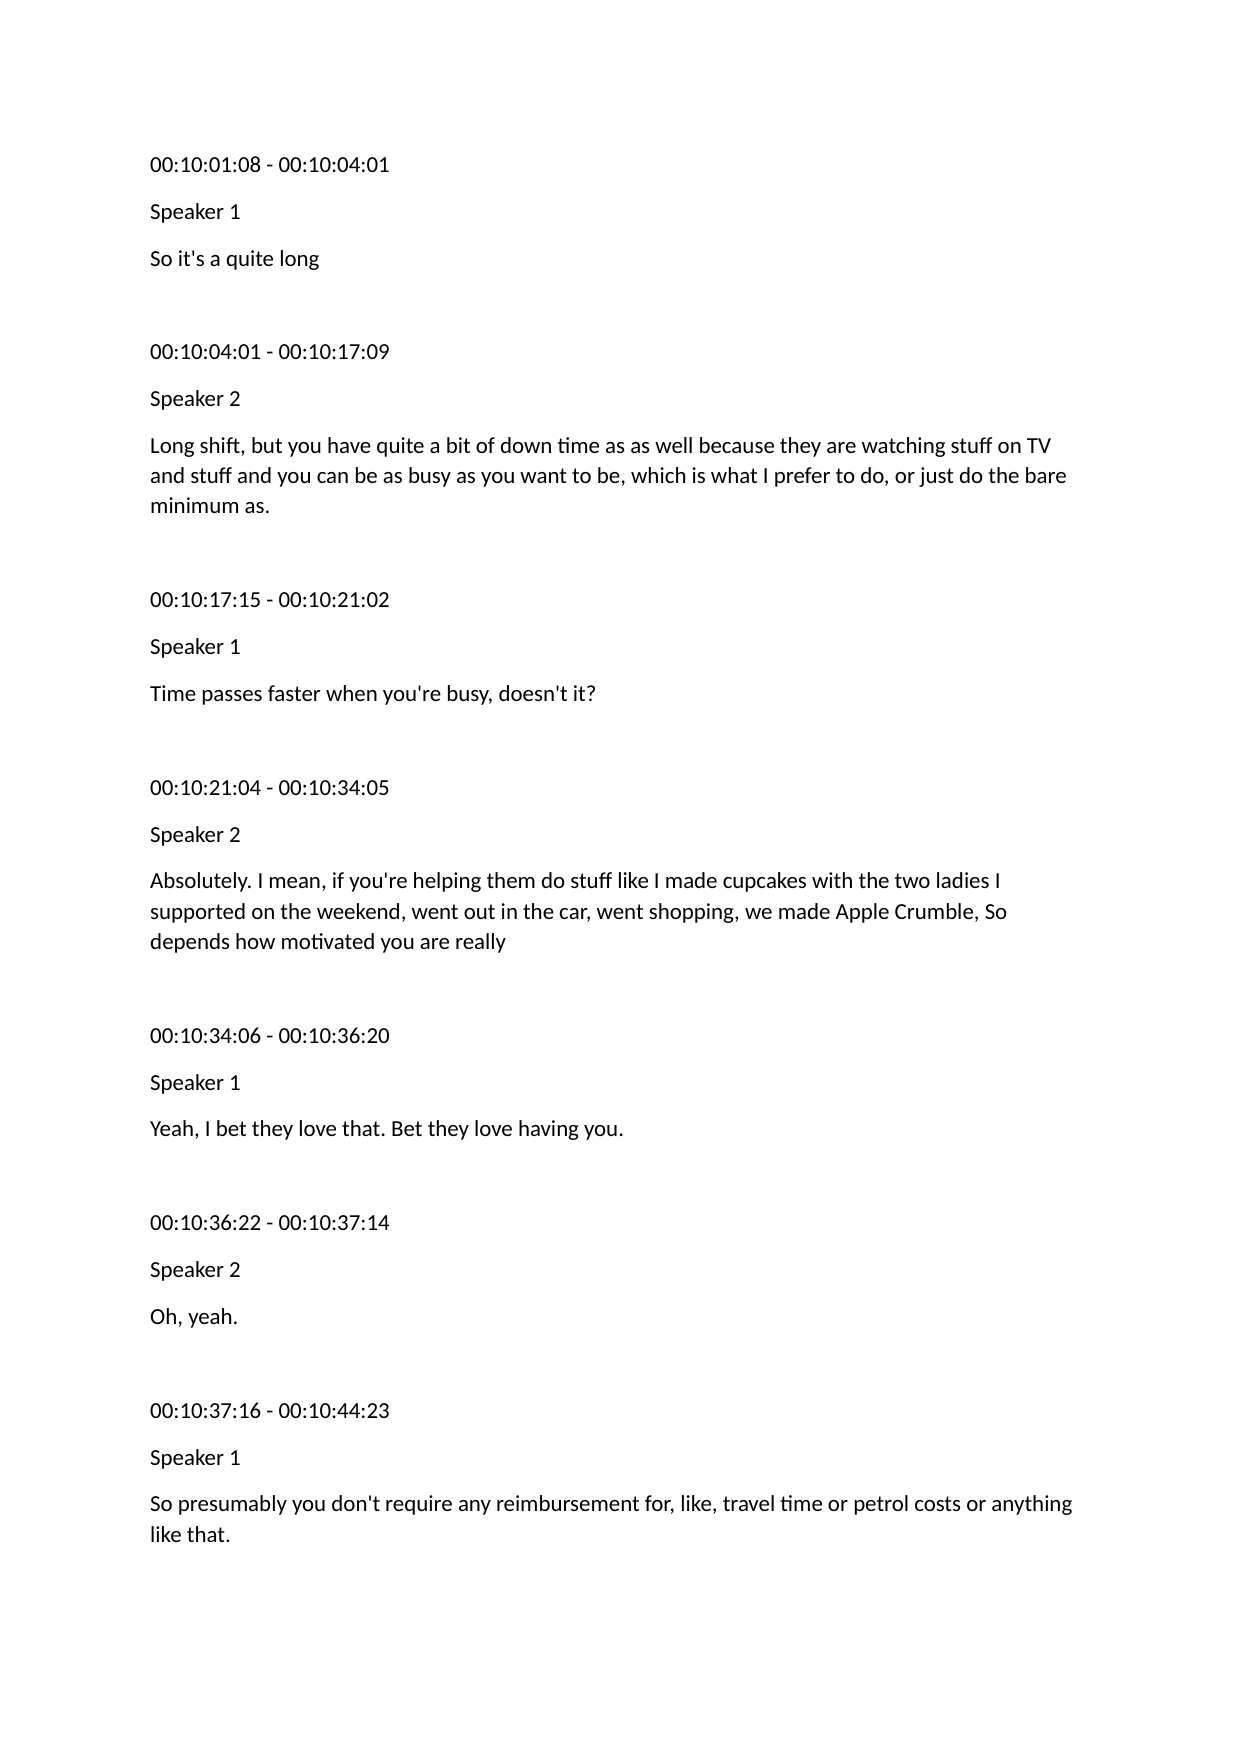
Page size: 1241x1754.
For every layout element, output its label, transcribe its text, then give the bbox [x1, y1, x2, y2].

text 00:10:37:16 - 00:10:44:23 [150, 1396, 1090, 1424]
text 00:10:04:01 - 00:10:17:09 [150, 337, 1090, 366]
text Speaker 1 [150, 1068, 1090, 1096]
text Speaker 2 [150, 384, 1090, 412]
text 00:10:01:08 - 00:10:04:01 [150, 150, 1090, 178]
text So presumably you don't require any reimbursement for, like, travel time or petrol costs or anything like that. [150, 1489, 1090, 1548]
text Speaker 1 [150, 1443, 1090, 1471]
text 00:10:34:06 - 00:10:36:20 [150, 1021, 1090, 1049]
text Speaker 2 [150, 820, 1090, 848]
text Yeah, I bet they love that. Bet they love having you. [150, 1114, 1090, 1143]
text 00:10:17:15 - 00:10:21:02 [150, 585, 1090, 613]
text Long shift, but you have quite a bit of down time as as well because they are watching stuff on TV and stuff and you can be as busy as you want to be, which is what I prefer to do, or just do the bare minimum as. [150, 431, 1090, 520]
text 00:10:36:22 - 00:10:37:14 [150, 1208, 1090, 1236]
text Absolutely. I mean, if you're helping them do stuff like I made cupcakes with the two ladies I supported on the weekend, went out in the car, went shopping, we made Apple Crumble, So depends how motivated you are really [150, 867, 1090, 955]
text Time passes faster when you're busy, doesn't it? [150, 679, 1090, 707]
text Speaker 1 [150, 197, 1090, 225]
text 00:10:21:04 - 00:10:34:05 [150, 773, 1090, 801]
text So it's a quite long [150, 244, 1090, 272]
text Speaker 1 [150, 632, 1090, 660]
text Speaker 2 [150, 1255, 1090, 1283]
text Oh, yeah. [150, 1302, 1090, 1330]
